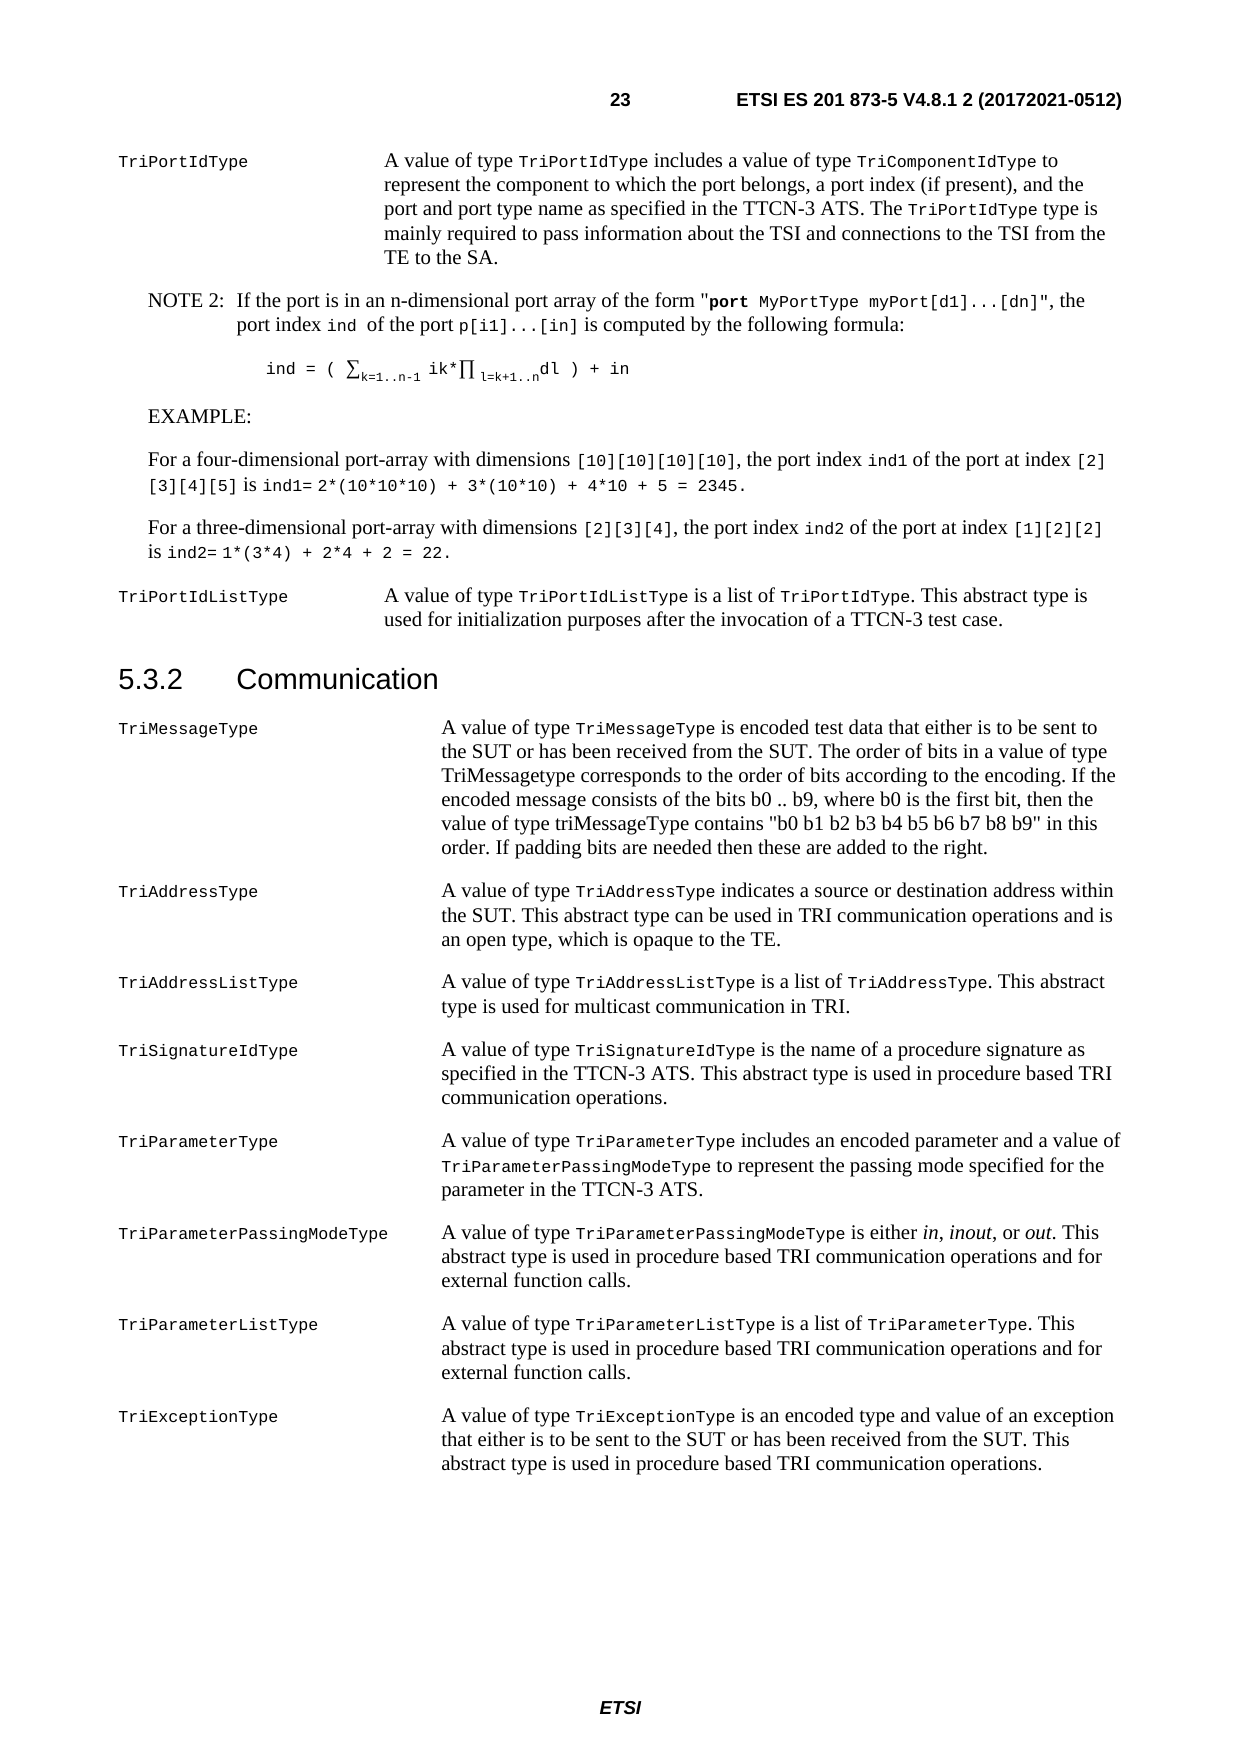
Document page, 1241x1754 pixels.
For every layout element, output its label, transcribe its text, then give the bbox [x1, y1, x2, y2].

text TriParameterListType A value of type TriParameterListType is a list of TriParameterType. This abstract type is used in procedure based TRI communication operations and for external function calls. [118, 1311, 1122, 1384]
text TriParameterPassingModeType A value of type TriParameterPassingModeType is either in, inout, or out. This abstract type is used in procedure based TRI communication operations and for external function calls. [118, 1220, 1122, 1292]
text ind = ( ∑k=1..n-1 ik*∏ l=k+1..ndl ) + in [236, 355, 1122, 386]
subtitle 5.3.2 Communication [118, 662, 1122, 696]
text EXAMPLE: [148, 404, 1122, 428]
text TriPortIdType A value of type TriPortIdType includes a value of type TriComponentIdType to represent the component to which the port belongs, a port index (if present), and the port and port type name as specified in the TTCN-3 ATS. The TriPortIdType type is mainly required to pass information about the TSI and connections to the TSI from the TE to the SA. [118, 148, 1122, 269]
text TriAddressListType A value of type TriAddressListType is a list of TriAddressType. This abstract type is used for multicast communication in TRI. [118, 969, 1122, 1018]
text TriParameterType A value of type TriParameterType includes an encoded parameter and a value of TriParameterPassingModeType to represent the passing mode specified for the parameter in the TTCN-3 ATS. [118, 1128, 1122, 1201]
text TriPortIdListType A value of type TriPortIdListType is a list of TriPortIdType. This abstract type is used for initialization purposes after the invocation of a TTCN-3 test case. [118, 582, 1122, 631]
text For a four-dimensional port-array with dimensions [10][10][10][10], the port index ind1 of the port at index [2][3][4][5] is ind1= 2*(10*10*10) + 3*(10*10) + 4*10 + 5 = 2345. [148, 447, 1122, 496]
text For a three-dimensional port-array with dimensions [2][3][4], the port index ind2 of the port at index [1][2][2] is ind2= 1*(3*4) + 2*4 + 2 = 22. [148, 515, 1122, 564]
text NOTE 2: If the port is in an n-dimensional port array of the form "port MyPortType myPort[d1]...[dn]", the port index ind of the port p[i1]...[in] is computed by the following formula: [148, 287, 1122, 336]
text TriAddressType A value of type TriAddressType indicates a source or destination address within the SUT. This abstract type can be used in TRI communication operations and is an open type, which is opaque to the TE. [118, 878, 1122, 951]
text TriSignatureIdType A value of type TriSignatureIdType is the name of a procedure signature as specified in the TTCN-3 ATS. This abstract type is used in procedure based TRI communication operations. [118, 1037, 1122, 1109]
text TriMessageType A value of type TriMessageType is encoded test data that either is to be sent to the SUT or has been received from the SUT. The order of bits in a value of type TriMessagetype corresponds to the order of bits according to the encoding. If the encoded message consists of the bits b0 .. b9, where b0 is the first bit, then the value of type triMessageType contains "b0 b1 b2 b3 b4 b5 b6 b7 b8 b9" in this order. If padding bits are needed then these are added to the right. [118, 714, 1122, 859]
text TriExceptionType A value of type TriExceptionType is an encoded type and value of an exception that either is to be sent to the SUT or has been received from the SUT. This abstract type is used in procedure based TRI communication operations. [118, 1403, 1122, 1475]
